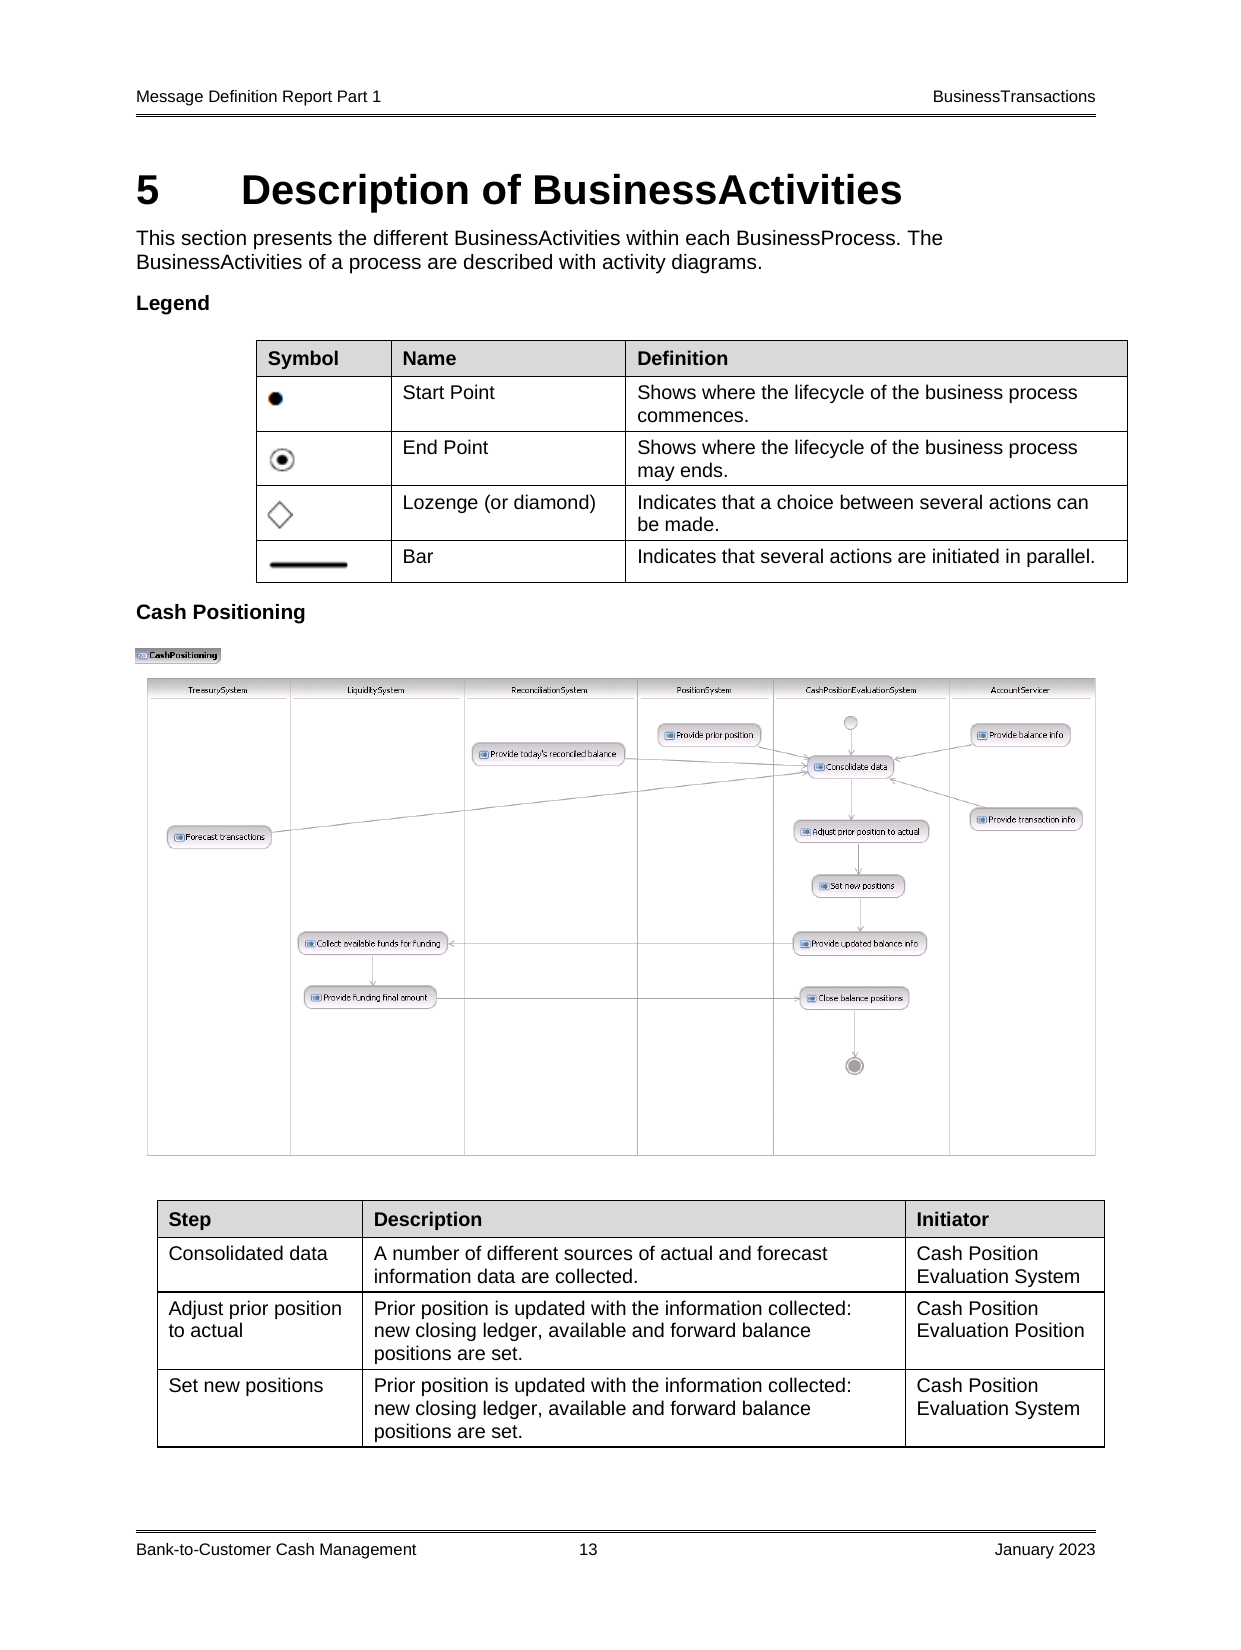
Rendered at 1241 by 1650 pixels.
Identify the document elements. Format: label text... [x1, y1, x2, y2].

table_cell Cash Position Evaluation Position [906, 1293, 1104, 1369]
table_header Step [158, 1201, 362, 1237]
picture [135, 648, 1105, 1163]
table_cell Prior position is updated with the information collected: new closing ledger, available and forward balance positions are set. [363, 1293, 905, 1369]
text This section presents the different BusinessActivities within each BusinessProcess. The BusinessActivities of a process are described with activity diagrams. [136, 226, 1104, 274]
table_cell [257, 432, 391, 485]
table_cell Bar [392, 541, 625, 582]
table_header Symbol [257, 341, 391, 376]
table_cell Cash Position Evaluation System [906, 1370, 1104, 1446]
table_header Description [363, 1201, 905, 1237]
table_cell Shows where the lifecycle of the business process commences. [626, 377, 1127, 431]
text Cash Positioning [136, 600, 1104, 624]
table_cell Shows where the lifecycle of the business process may ends. [626, 432, 1127, 485]
subtitle Description of BusinessActivities [136, 166, 1104, 213]
table_cell End Point [392, 432, 625, 485]
table_cell A number of different sources of actual and forecast information data are collected. [363, 1238, 905, 1291]
table_header Name [392, 341, 625, 376]
table_cell Set new positions [158, 1370, 362, 1446]
table_cell Consolidated data [158, 1238, 362, 1291]
picture [267, 553, 348, 578]
table_cell [257, 486, 391, 540]
picture [267, 389, 285, 411]
table_cell Indicates that several actions are initiated in parallel. [626, 541, 1127, 582]
table_cell Lozenge (or diamond) [392, 486, 625, 540]
table_cell Start Point [392, 377, 625, 431]
table_cell [257, 541, 391, 582]
picture [267, 498, 293, 532]
table_header Definition [626, 341, 1127, 376]
table_cell Cash Position Evaluation System [906, 1238, 1104, 1291]
picture [267, 444, 303, 478]
table_header Initiator [906, 1201, 1104, 1237]
table_cell [257, 377, 391, 431]
text Legend [136, 291, 1104, 314]
table_cell Adjust prior position to actual [158, 1293, 362, 1369]
table_cell Indicates that a choice between several actions can be made. [626, 486, 1127, 540]
table_cell Prior position is updated with the information collected: new closing ledger, available and forward balance positions are set. [363, 1370, 905, 1446]
